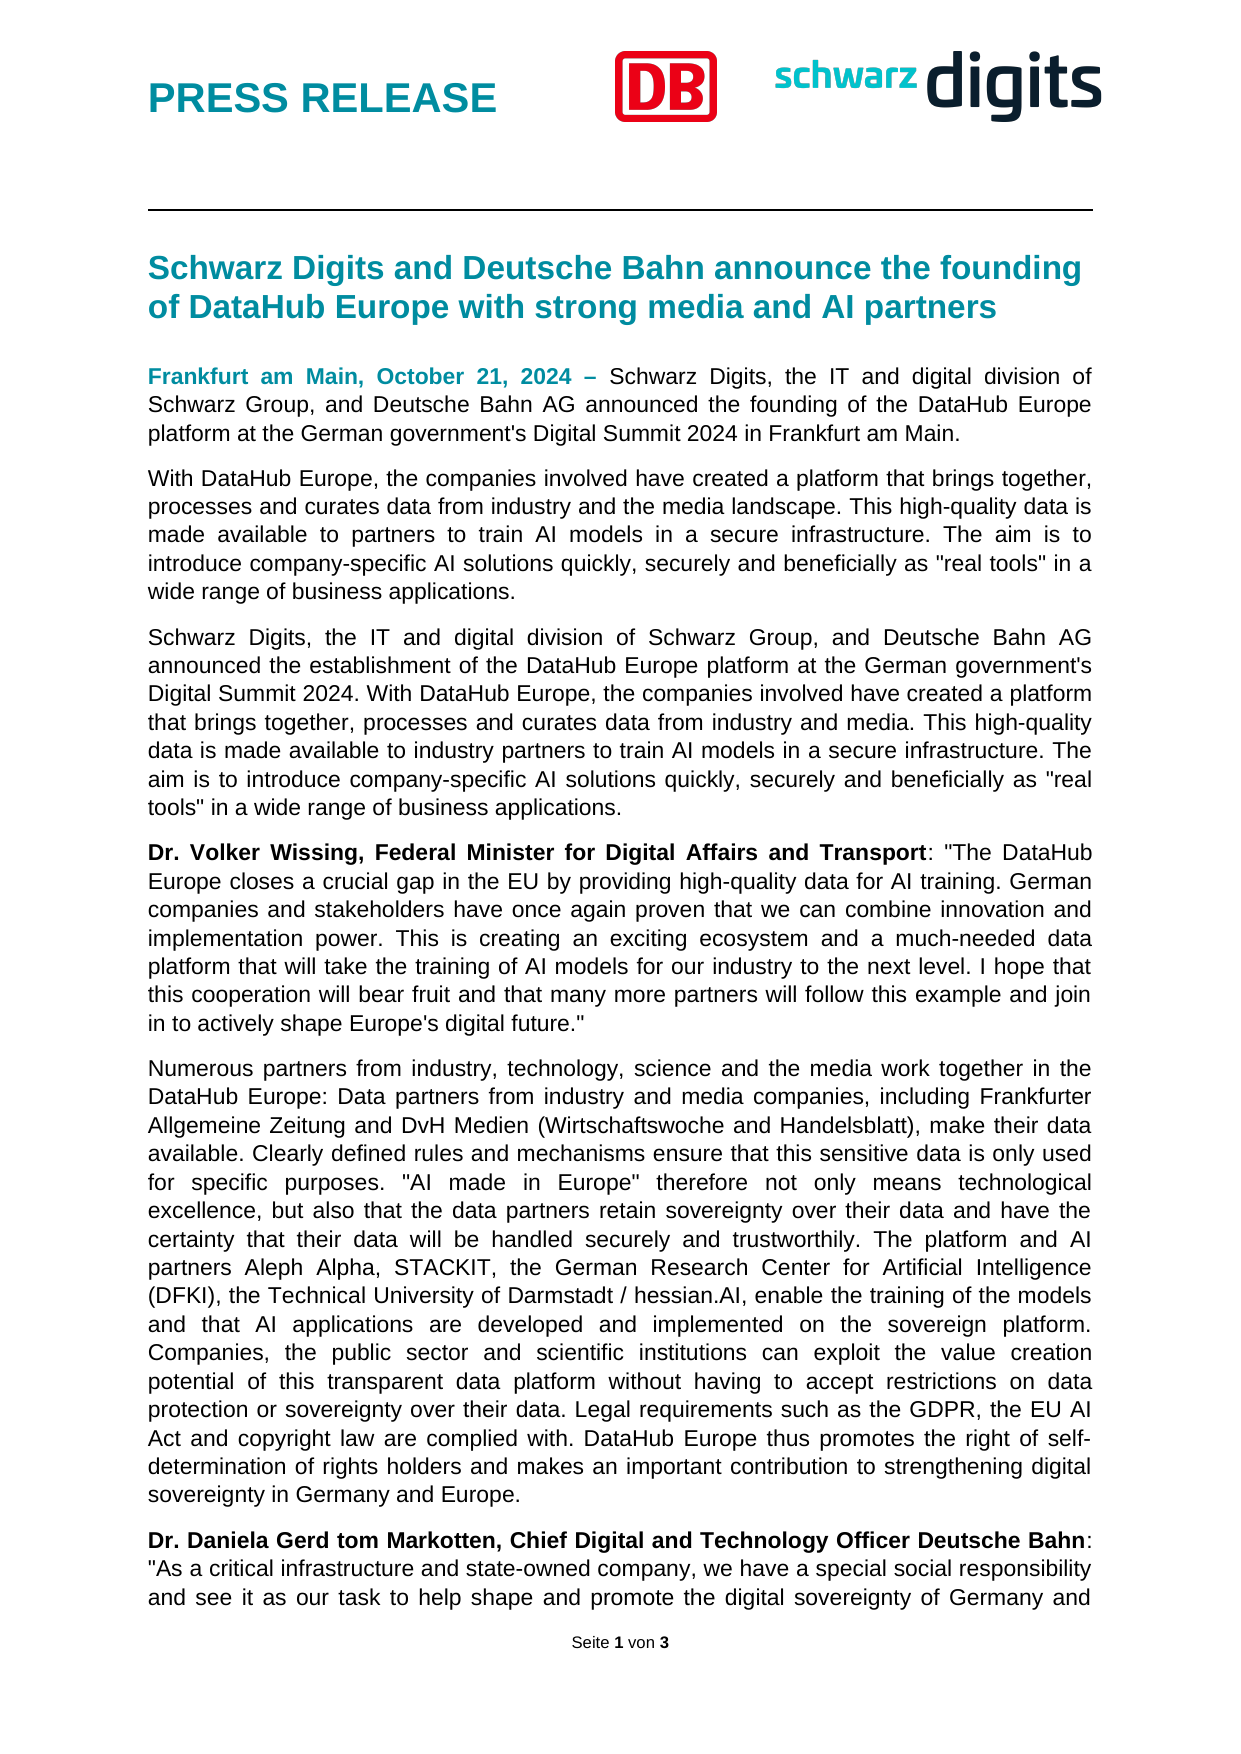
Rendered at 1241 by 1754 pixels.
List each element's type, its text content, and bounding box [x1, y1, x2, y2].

text Schwarz Digits and Deutsche Bahn announce the founding of DataHub Europe with strong media and AI partners [148, 248, 1093, 325]
picture [615, 51, 717, 122]
picture [775, 51, 1102, 122]
text Dr. Volker Wissing, Federal Minister for Digital Affairs and Transport: "The DataHub Europe closes a crucial gap in the EU by providing high-quality data for AI training. German companies and stakeholders have once again proven that we can combine innovation and implementation power. This is creating an exciting ecosystem and a much-needed data platform that will take the training of AI models for our industry to the next level. I hope that this cooperation will bear fruit and that many more partners will follow this example and join in to actively shape Europe's digital future." [148, 839, 1093, 1036]
text Numerous partners from industry, technology, science and the media work together in the DataHub Europe: Data partners from industry and media companies, including Frankfurter Allgemeine Zeitung and DvH Medien (Wirtschaftswoche and Handelsblatt), make their data available. Clearly defined rules and mechanisms ensure that this sensitive data is only used for specific purposes. "AI made in Europe" therefore not only means technological excellence, but also that the data partners retain sovereignty over their data and have the certainty that their data will be handled securely and trustworthily. The platform and AI partners Aleph Alpha, STACKIT, the German Research Center for Artificial Intelligence (DFKI), the Technical University of Darmstadt / hessian.AI, enable the training of the models and that AI applications are developed and implemented on the sovereign platform. Companies, the public sector and scientific institutions can exploit the value creation potential of this transparent data platform without having to accept restrictions on data protection or sovereignty over their data. Legal requirements such as the GDPR, the EU AI Act and copyright law are complied with. DataHub Europe thus promotes the right of self-determination of rights holders and makes an important contribution to strengthening digital sovereignty in Germany and Europe. [148, 1055, 1093, 1508]
text Frankfurt am Main, October 21, 2024 – Schwarz Digits, the IT and digital division of Schwarz Group, and Deutsche Bahn AG announced the founding of the DataHub Europe platform at the German government's Digital Summit 2024 in Frankfurt am Main. [148, 363, 1093, 446]
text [148, 1527, 1093, 1610]
text Schwarz Digits, the IT and digital division of Schwarz Group, and Deutsche Bahn AG announced the establishment of the DataHub Europe platform at the German government's Digital Summit 2024. With DataHub Europe, the companies involved have created a platform that brings together, processes and curates data from industry and media. This high-quality data is made available to industry partners to train AI models in a secure infrastructure. The aim is to introduce company-specific AI solutions quickly, securely and beneficially as "real tools" in a wide range of business applications. [148, 623, 1093, 820]
text With DataHub Europe, the companies involved have created a platform that brings together, processes and curates data from industry and the media landscape. This high-quality data is made available to partners to train AI models in a secure infrastructure. The aim is to introduce company-specific AI solutions quickly, securely and beneficially as "real tools" in a wide range of business applications. [148, 464, 1093, 605]
